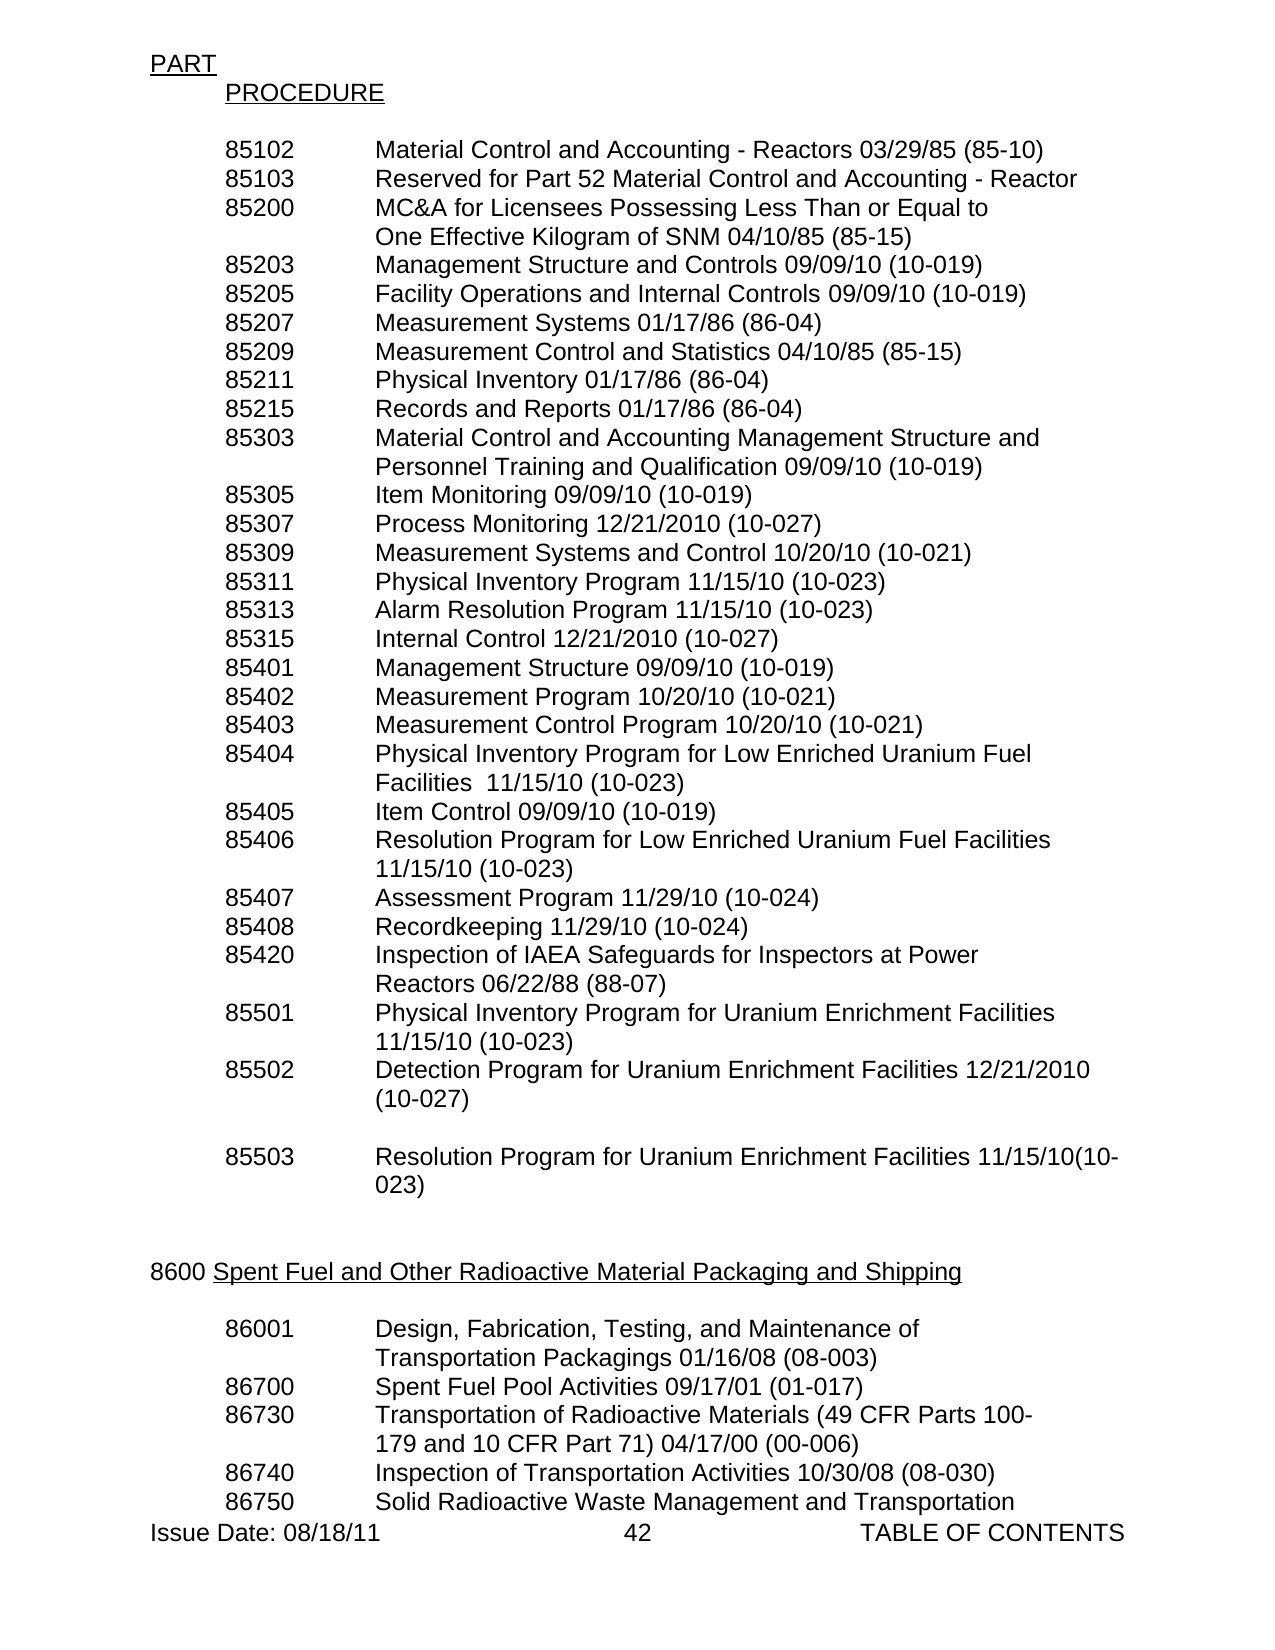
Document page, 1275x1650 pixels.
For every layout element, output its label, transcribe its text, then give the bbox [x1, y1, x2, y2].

text 85503 Resolution Program for Uranium Enrichment Facilities 11/15/10(10-023) [150, 1142, 1125, 1199]
text 85200 MC&A for Licensees Possessing Less Than or Equal to [225, 193, 1125, 222]
text 85403 Measurement Control Program 10/20/10 (10-021) [150, 710, 1125, 739]
text 85309 Measurement Systems and Control 10/20/10 (10-021) [150, 538, 1125, 567]
text 86740 Inspection of Transportation Activities 10/30/08 (08-030) [150, 1458, 1125, 1487]
text 85501 Physical Inventory Program for Uranium Enrichment Facilities 11/15/10 (10-023) [150, 998, 1125, 1055]
text 85102 Material Control and Accounting - Reactors 03/29/85 (85-10) [225, 135, 1125, 164]
text 86750 Solid Radioactive Waste Management and Transportation [150, 1487, 1125, 1515]
text 86730 Transportation of Radioactive Materials (49 CFR Parts 100- [150, 1400, 1125, 1429]
text Reactors 06/22/88 (88-07) [225, 969, 1125, 998]
text 85313 Alarm Resolution Program 11/15/10 (10-023) [150, 595, 1125, 624]
text 85315 Internal Control 12/21/2010 (10-027) [150, 624, 1125, 653]
text 85207 Measurement Systems 01/17/86 (86-04) [225, 308, 1125, 337]
text 85407 Assessment Program 11/29/10 (10-024) [150, 883, 1125, 912]
text 85211 Physical Inventory 01/17/86 (86-04) [150, 365, 1125, 394]
text Transportation Packagings 01/16/08 (08-003) [150, 1343, 1125, 1372]
text 85406 Resolution Program for Low Enriched Uranium Fuel Facilities 11/15/10 (10-023) [150, 825, 1125, 883]
text 85405 Item Control 09/09/10 (10-019) [150, 797, 1125, 825]
text 8600 Spent Fuel and Other Radioactive Material Packaging and Shipping [150, 1257, 1125, 1285]
text 85307 Process Monitoring 12/21/2010 (10-027) [150, 509, 1125, 538]
text 85502 Detection Program for Uranium Enrichment Facilities 12/21/2010 (10-027) [150, 1055, 1125, 1113]
text 85420 Inspection of IAEA Safeguards for Inspectors at Power [150, 940, 1125, 969]
text One Effective Kilogram of SNM 04/10/85 (85-15) [225, 222, 1125, 250]
text 86001 Design, Fabrication, Testing, and Maintenance of [150, 1314, 1125, 1343]
text 85401 Management Structure 09/09/10 (10-019) [150, 653, 1125, 682]
text 85311 Physical Inventory Program 11/15/10 (10-023) [150, 567, 1125, 595]
text 85408 Recordkeeping 11/29/10 (10-024) [150, 912, 1125, 940]
text 179 and 10 CFR Part 71) 04/17/00 (00-006) [150, 1429, 1125, 1458]
text 85402 Measurement Program 10/20/10 (10-021) [150, 682, 1125, 710]
text 85209 Measurement Control and Statistics 04/10/85 (85-15) [225, 337, 1125, 365]
text 85305 Item Monitoring 09/09/10 (10-019) [150, 480, 1125, 509]
text 86700 Spent Fuel Pool Activities 09/17/01 (01-017) [150, 1372, 1125, 1400]
text 85215 Records and Reports 01/17/86 (86-04) [150, 394, 1125, 423]
text 85303 Material Control and Accounting Management Structure and Personnel Training and Qualification 09/09/10 (10-019) [150, 423, 1125, 480]
text 85203 Management Structure and Controls 09/09/10 (10-019) [150, 250, 1125, 279]
text 85205 Facility Operations and Internal Controls 09/09/10 (10-019) [150, 279, 1125, 308]
text 85103 Reserved for Part 52 Material Control and Accounting - Reactor [225, 164, 1125, 193]
text 85404 Physical Inventory Program for Low Enriched Uranium Fuel Facilities 11/15/10 (10-023) [150, 739, 1125, 797]
